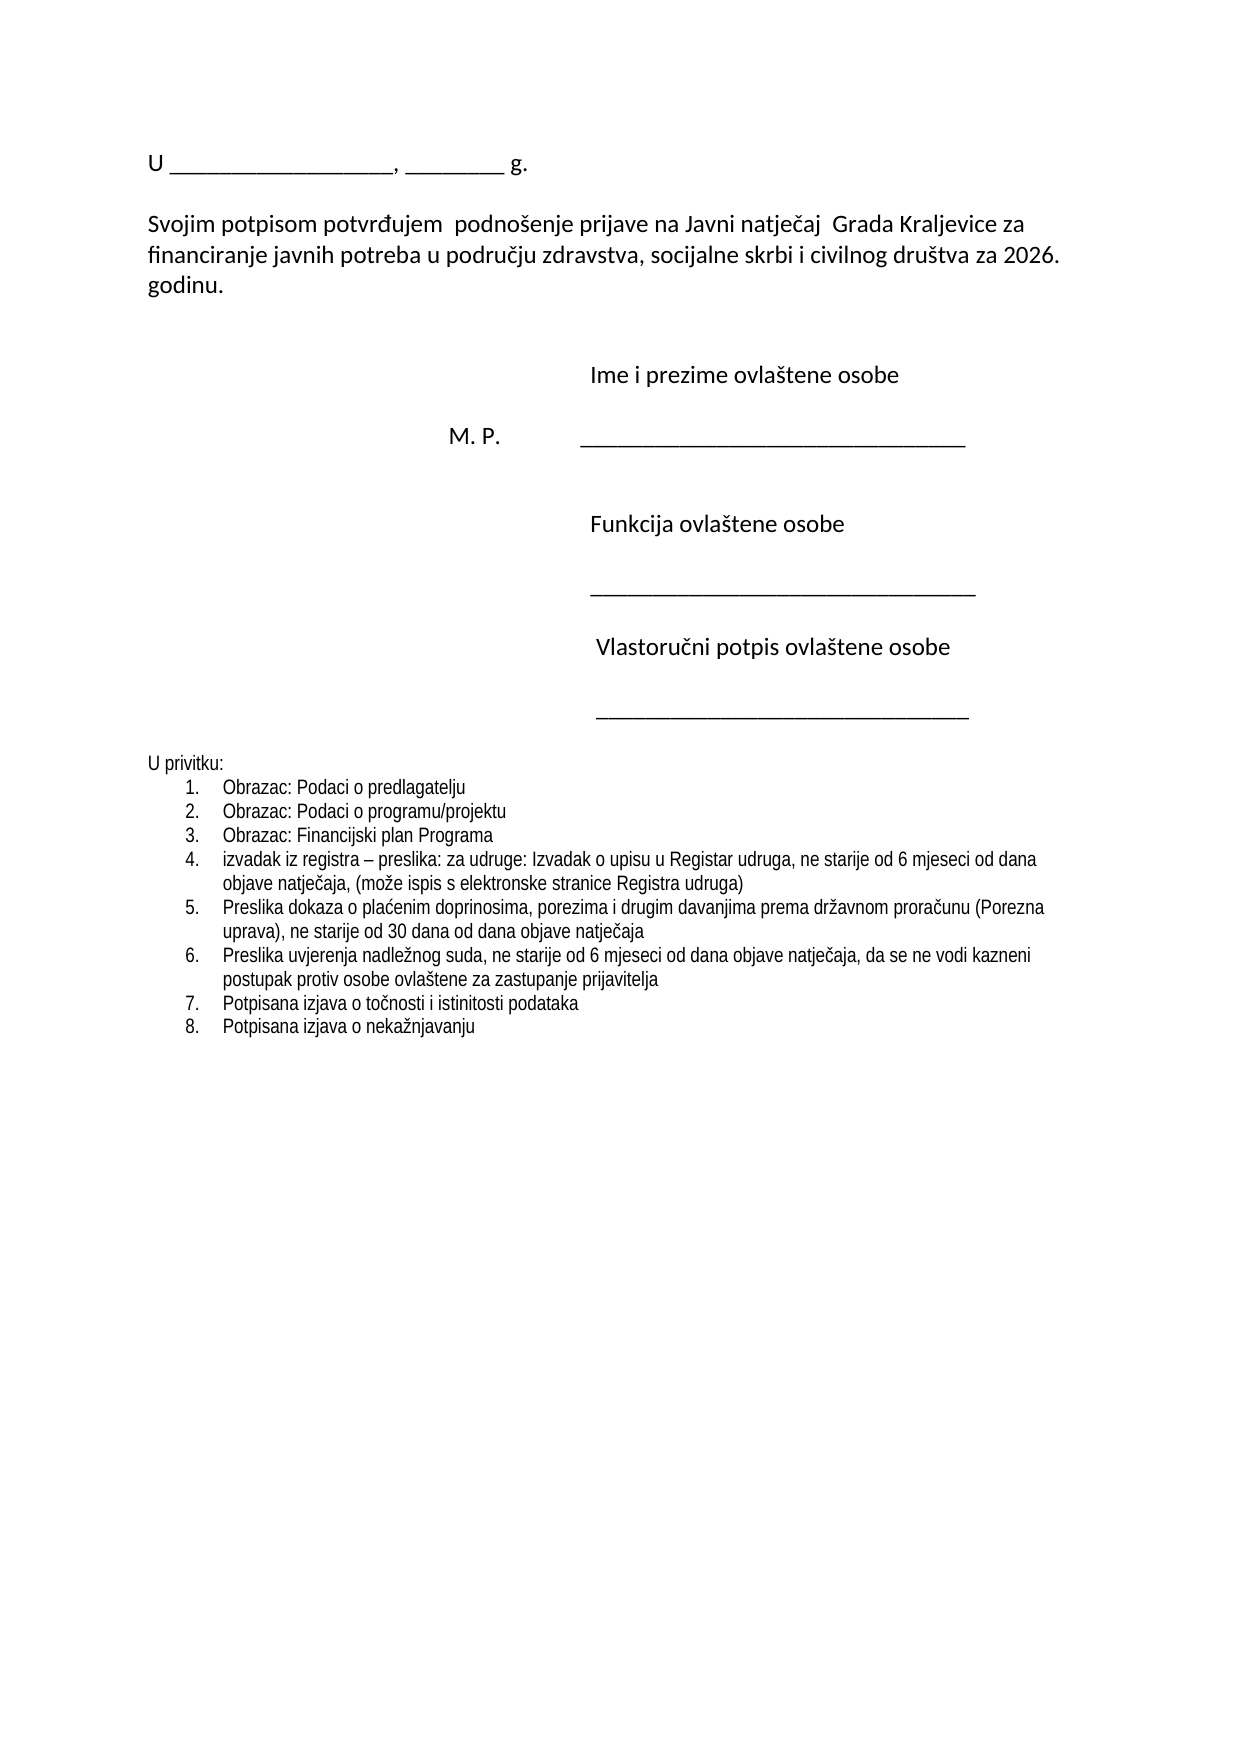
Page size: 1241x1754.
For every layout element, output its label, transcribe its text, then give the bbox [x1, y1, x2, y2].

list Preslika dokaza o plaćenim doprinosima, porezima i drugim davanjima prema državnom proračunu (Porezna uprava), ne starije od 30 dana od dana objave natječaja [185, 895, 1093, 943]
text ______________________________ [516, 692, 1093, 722]
text Ime i prezime ovlaštene osobe M. P. _______________________________ [221, 331, 1093, 451]
text Funkcija ovlaštene osobe [516, 508, 1093, 539]
list Obrazac: Podaci o programu/projektu [185, 799, 1093, 823]
text Svojim potpisom potvrđujem podnošenje prijave na Javni natječaj Grada Kraljevice za financiranje javnih potreba u području zdravstva, socijalne skrbi i civilnog društva za 2026. godinu. [148, 209, 1093, 300]
text Vlastoručni potpis ovlaštene osobe [148, 631, 1093, 661]
list Potpisana izjava o točnosti i istinitosti podataka [185, 991, 1093, 1014]
text _______________________________ [590, 569, 1093, 600]
list izvadak iz registra – preslika: za udruge: Izvadak o upisu u Registar udruga, ne starije od 6 mjeseci od dana objave natječaja, (može ispis s elektronske stranice Registra udruga) [185, 847, 1093, 895]
list Obrazac: Financijski plan Programa [185, 823, 1093, 847]
text U privitku: [148, 751, 1093, 775]
list Potpisana izjava o nekažnjavanju [185, 1014, 1093, 1038]
list Preslika uvjerenja nadležnog suda, ne starije od 6 mjeseci od dana objave natječaja, da se ne vodi kazneni postupak protiv osobe ovlaštene za zastupanje prijavitelja [185, 943, 1093, 991]
text U __________________, ________ g. [148, 148, 1093, 178]
list Obrazac: Podaci o predlagatelju [185, 775, 1093, 799]
